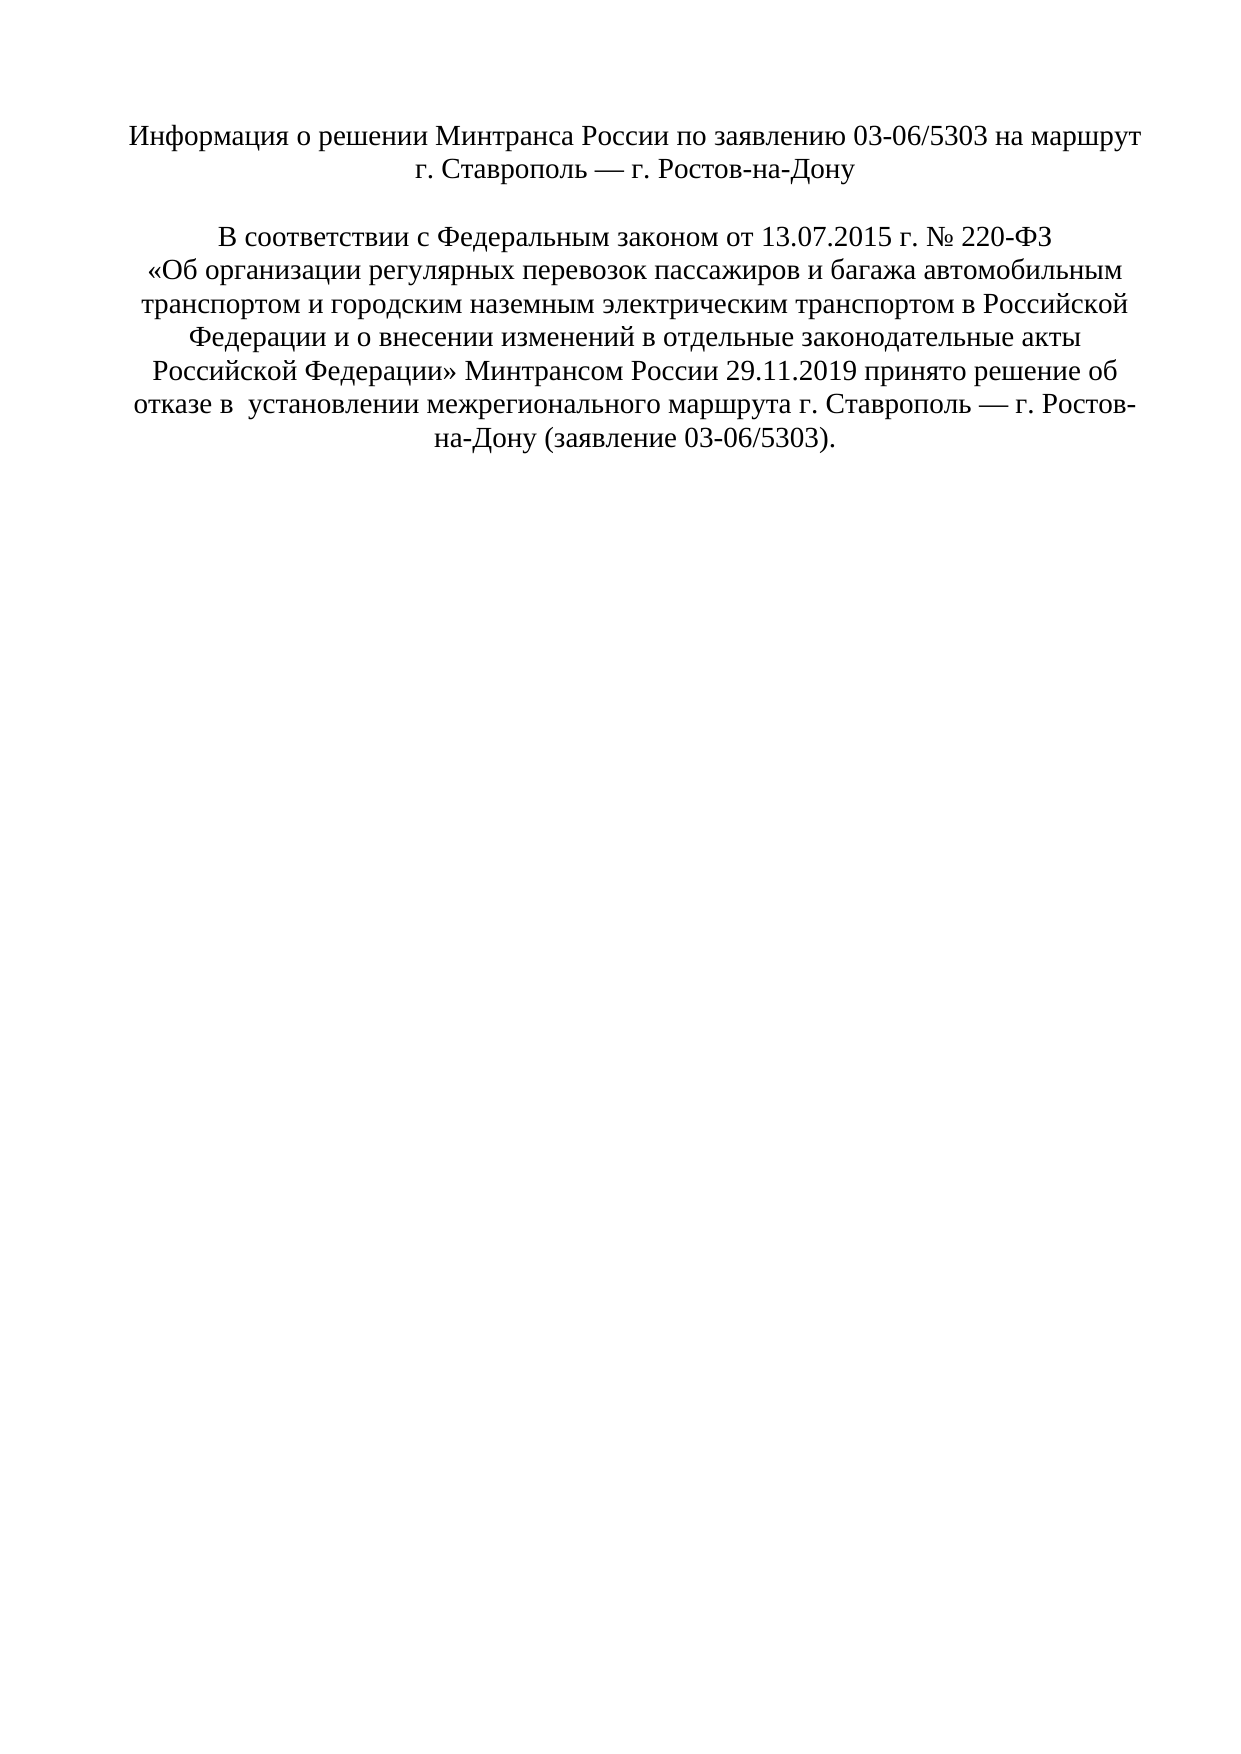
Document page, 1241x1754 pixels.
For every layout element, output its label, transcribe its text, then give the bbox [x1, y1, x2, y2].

text В соответствии с Федеральным законом от 13.07.2015 г. № 220-ФЗ «Об организации регулярных перевозок пассажиров и багажа автомобильным транспортом и городским наземным электрическим транспортом в Российской Федерации и о внесении изменений в отдельные законодательные акты Российской Федерации» Минтрансом России 29.11.2019 принято решение об отказе в установлении межрегионального маршрута г. Ставрополь — г. Ростов-на-Дону (заявление 03-06/5303). [118, 219, 1152, 453]
text Информация о решении Минтранса России по заявлению 03-06/5303 на маршрут г. Ставрополь — г. Ростов-на-Дону [118, 118, 1152, 185]
